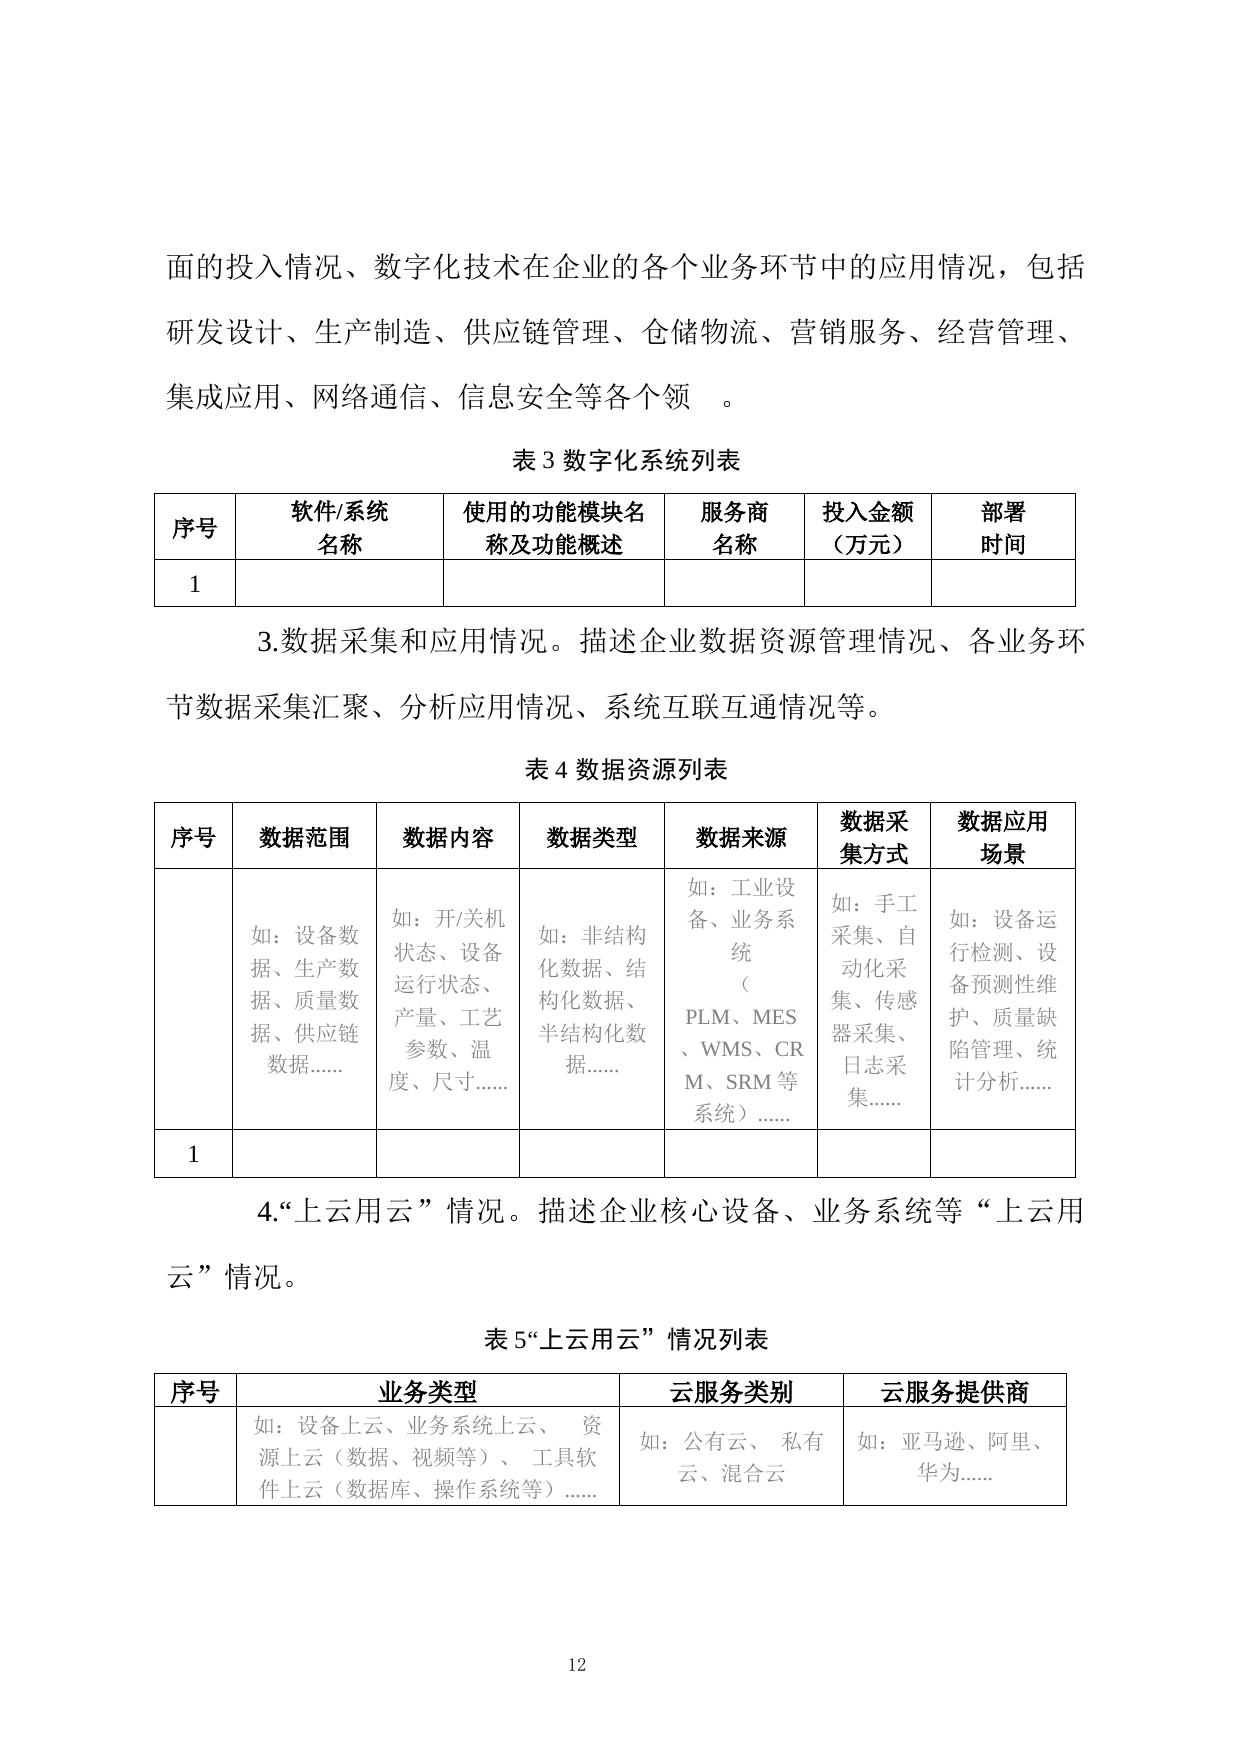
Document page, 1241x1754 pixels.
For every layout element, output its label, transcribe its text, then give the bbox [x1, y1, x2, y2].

table_cell [932, 560, 1075, 606]
text 表4 数据资源列表 [165, 737, 1087, 802]
table_cell [155, 1407, 236, 1505]
table_cell [155, 869, 232, 1129]
table_header 数据来源 [665, 803, 817, 868]
table_header 部署 时间 [932, 494, 1075, 559]
text 4.“上云用云”情况。描述企业核心设备、业务系统等“上云用云”情况。 [165, 1178, 1087, 1308]
table_cell [931, 1130, 1075, 1177]
table_header 使用的功能模块名称及功能概述 [444, 494, 664, 559]
table_cell 1 [155, 1130, 232, 1177]
table_header 云服务类别 [620, 1374, 843, 1406]
table_header 数据类型 [520, 803, 664, 868]
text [165, 233, 1087, 428]
table_cell [377, 1130, 519, 1177]
text 表3 数字化系统列表 [165, 428, 1087, 493]
table_header 软件/系统 名称 [236, 494, 443, 559]
table_cell 如：设备运行检测、设备预测性维护、质量缺陷管理、统计分析...... [931, 869, 1075, 1129]
text 3.数据采集和应用情况。描述企业数据资源管理情况、各业务环节数据采集汇聚、分析应用情况、系统互联互通情况等。 [165, 607, 1087, 737]
table_cell 如：亚马逊、阿里、华为...... [844, 1407, 1066, 1505]
table_cell 如：工业设备、业务系统（PLM、MES、WMS、CRM、SRM等系统）...... [665, 869, 817, 1129]
table_header 数据采集方式 [818, 803, 930, 868]
table_cell 如：设备上云、业务系统上云、 资源上云（数据、视频等）、 工具软件上云（数据库、操作系统等）...... [237, 1407, 619, 1505]
table_header 序号 [155, 803, 232, 868]
table_header 数据范围 [233, 803, 376, 868]
table_cell [818, 1130, 930, 1177]
table_cell [665, 1130, 817, 1177]
text 表5“上云用云”情况列表 [165, 1308, 1087, 1373]
table_cell [236, 560, 443, 606]
table_cell 如：手工采集、自动化采集、传感器采集、日志采集...... [818, 869, 930, 1129]
table_header 数据内容 [377, 803, 519, 868]
table_header 服务商 名称 [665, 494, 804, 559]
table_header 业务类型 [237, 1374, 619, 1406]
table_header 云服务提供商 [844, 1374, 1066, 1406]
table_cell 如：开/关机状态、设备运行状态、产量、工艺参数、温度、尺寸...... [377, 869, 519, 1129]
table_header 序号 [155, 494, 235, 559]
table_header 投入金额 （万元） [805, 494, 931, 559]
table_header 数据应用 场景 [931, 803, 1075, 868]
table_cell [233, 1130, 376, 1177]
table_cell 如：设备数据、生产数据、质量数据、供应链数据...... [233, 869, 376, 1129]
table_header 序号 [155, 1374, 236, 1406]
table_cell 1 [155, 560, 235, 606]
table_cell [665, 560, 804, 606]
table_cell 如：非结构化数据、结构化数据、半结构化数据...... [520, 869, 664, 1129]
table_cell 如：公有云、 私有云、混合云 [620, 1407, 843, 1505]
table_cell [444, 560, 664, 606]
table_cell [520, 1130, 664, 1177]
table_cell [805, 560, 931, 606]
